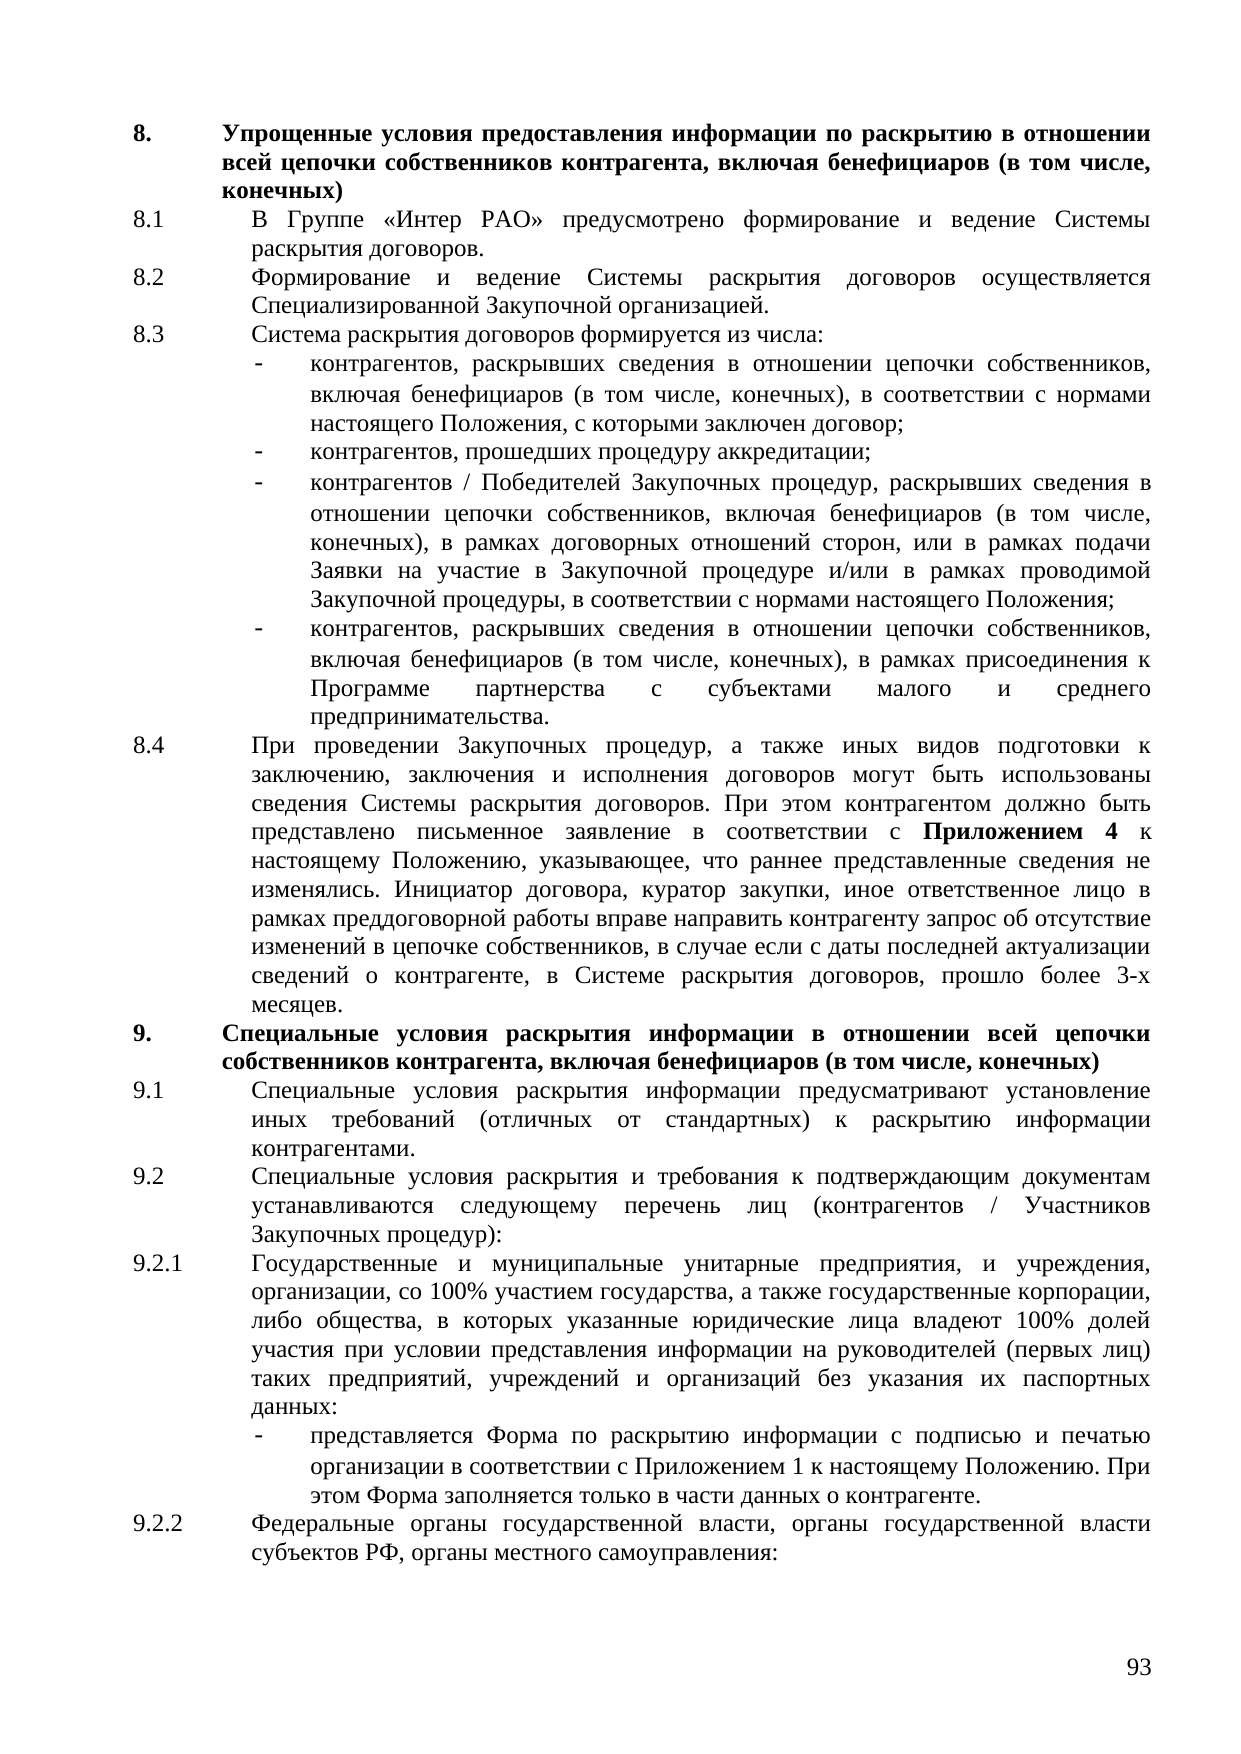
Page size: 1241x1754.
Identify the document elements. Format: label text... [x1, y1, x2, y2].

list Федеральные органы государственной власти, органы государственной власти субъектов РФ, органы местного самоуправления: [133, 1508, 1152, 1566]
list Система раскрытия договоров формируется из числа: [133, 319, 1152, 348]
list В Группе «Интер РАО» предусмотрено формирование и ведение Системы раскрытия договоров. [133, 204, 1152, 262]
list При проведении Закупочных процедур, а также иных видов подготовки к заключению, заключения и исполнения договоров могут быть использованы сведения Системы раскрытия договоров. При этом контрагентом должно быть представлено письменное заявление в соответствии с Приложением 4 к настоящему Положению, указывающее, что раннее представленные сведения не изменялись. Инициатор договора, куратор закупки, иное ответственное лицо в рамках преддоговорной работы вправе направить контрагенту запрос об отсутствие изменений в цепочке собственников, в случае если с даты последней актуализации сведений о контрагенте, в Системе раскрытия договоров, прошло более 3-х месяцев. [133, 730, 1152, 1018]
list контрагентов, раскрывших сведения в отношении цепочки собственников, включая бенефициаров (в том числе, конечных), в соответствии с нормами настоящего Положения, с которыми заключен договор; [251, 348, 1152, 436]
list Государственные и муниципальные унитарные предприятия, и учреждения, организации, со 100% участием государства, а также государственные корпорации, либо общества, в которых указанные юридические лица владеют 100% долей участия при условии представления информации на руководителей (первых лиц) таких предприятий, учреждений и организаций без указания их паспортных данных: [133, 1248, 1152, 1420]
list контрагентов / Победителей Закупочных процедур, раскрывших сведения в отношении цепочки собственников, включая бенефициаров (в том числе, конечных), в рамках договорных отношений сторон, или в рамках подачи Заявки на участие в Закупочной процедуре и/или в рамках проводимой Закупочной процедуры, в соответствии с нормами настоящего Положения; [251, 467, 1152, 613]
list Упрощенные условия предоставления информации по раскрытию в отношении всей цепочки собственников контрагента, включая бенефициаров (в том числе, конечных) [133, 118, 1152, 204]
list контрагентов, прошедших процедуру аккредитации; [251, 436, 1152, 467]
list контрагентов, раскрывших сведения в отношении цепочки собственников, включая бенефициаров (в том числе, конечных), в рамках присоединения к Программе партнерства с субъектами малого и среднего предпринимательства. [251, 613, 1152, 730]
list Специальные условия раскрытия и требования к подтверждающим документам устанавливаются следующему перечень лиц (контрагентов / Участников Закупочных процедур): [133, 1161, 1152, 1248]
list Формирование и ведение Системы раскрытия договоров осуществляется Специализированной Закупочной организацией. [133, 262, 1152, 319]
list Специальные условия раскрытия информации предусматривают установление иных требований (отличных от стандартных) к раскрытию информации контрагентами. [133, 1075, 1152, 1161]
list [251, 1420, 1152, 1508]
list Специальные условия раскрытия информации в отношении всей цепочки собственников контрагента, включая бенефициаров (в том числе, конечных) [133, 1018, 1152, 1075]
